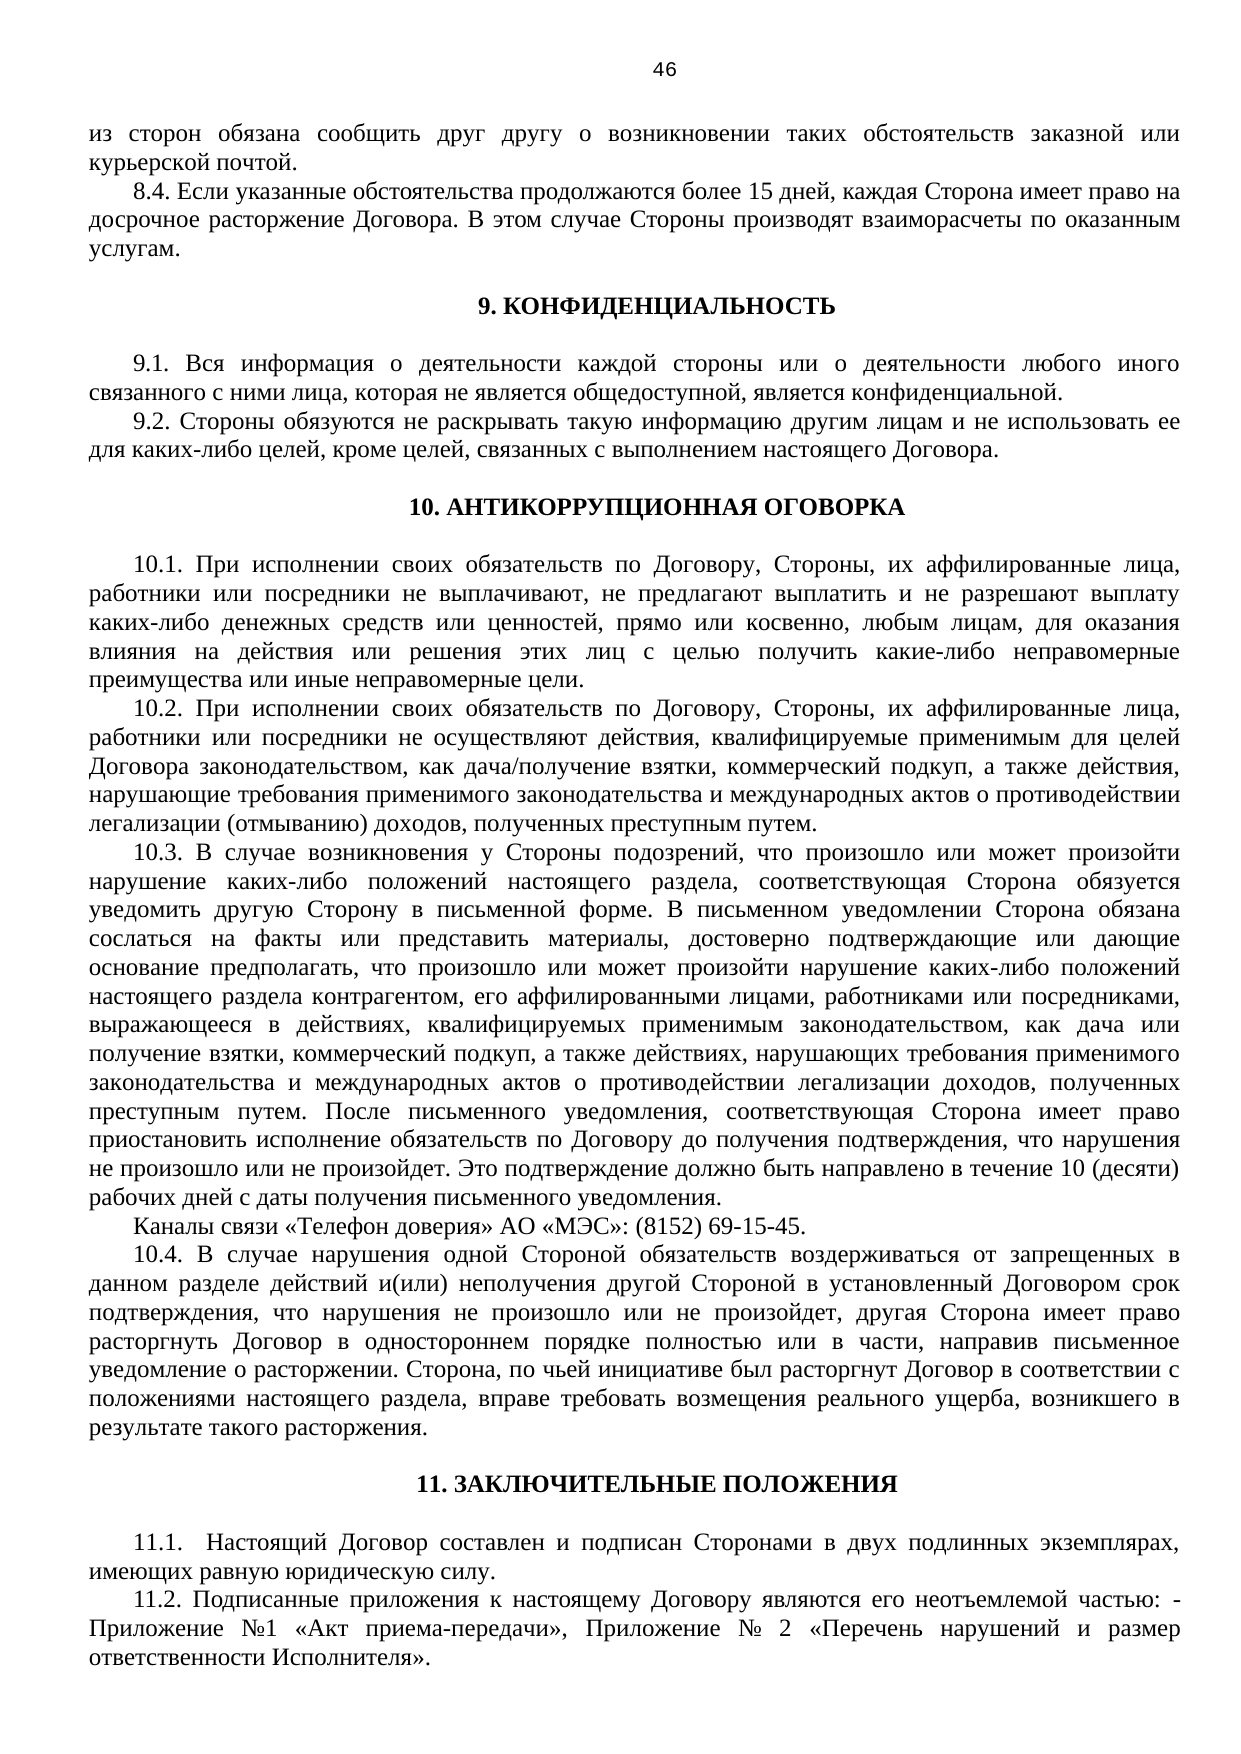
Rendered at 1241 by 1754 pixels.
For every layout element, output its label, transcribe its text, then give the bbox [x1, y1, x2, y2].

text 10.1. При исполнении своих обязательств по Договору, Стороны, их аффилированные лица, работники или посредники не выплачивают, не предлагают выплатить и не разрешают выплату каких-либо денежных средств или ценностей, прямо или косвенно, любым лицам, для оказания влияния на действия или решения этих лиц с целью получить какие-либо неправомерные преимущества или иные неправомерные цели. [89, 549, 1181, 693]
text 11.1. Настоящий Договор составлен и подписан Сторонами в двух подлинных экземплярах, имеющих равную юридическую силу. [89, 1527, 1181, 1584]
text Каналы связи «Телефон доверия» АО «МЭС»: (8152) 69-15-45. [89, 1211, 1181, 1239]
text 10.3. В случае возникновения у Стороны подозрений, что произошло или может произойти нарушение каких-либо положений настоящего раздела, соответствующая Сторона обязуется уведомить другую Сторону в письменной форме. В письменном уведомлении Сторона обязана сослаться на факты или представить материалы, достоверно подтверждающие или дающие основание предполагать, что произошло или может произойти нарушение каких-либо положений настоящего раздела контрагентом, его аффилированными лицами, работниками или посредниками, выражающееся в действиях, квалифицируемых применимым законодательством, как дача или получение взятки, коммерческий подкуп, а также действиях, нарушающих требования применимого законодательства и международных актов о противодействии легализации доходов, полученных преступным путем. После письменного уведомления, соответствующая Сторона имеет право приостановить исполнение обязательств по Договору до получения подтверждения, что нарушения не произошло или не произойдет. Это подтверждение должно быть направлено в течение 10 (десяти) рабочих дней с даты получения письменного уведомления. [89, 837, 1181, 1211]
text 11.2. Подписанные приложения к настоящему Договору являются его неотъемлемой частью: - Приложение №1 «Акт приема-передачи», Приложение № 2 «Перечень нарушений и размер ответственности Исполнителя». [89, 1584, 1181, 1671]
text 9. КОНФИДЕНЦИАЛЬНОСТЬ [89, 291, 1181, 319]
text 9.1. Вся информация о деятельности каждой стороны или о деятельности любого иного связанного с ними лица, которая не является общедоступной, является конфиденциальной. [89, 348, 1181, 406]
text 8.4. Если указанные обстоятельства продолжаются более 15 дней, каждая Сторона имеет право на досрочное расторжение Договора. В этом случае Стороны производят взаиморасчеты по оказанным услугам. [89, 176, 1181, 262]
text 10. АНТИКОРРУПЦИОННАЯ ОГОВОРКА [89, 492, 1181, 521]
text 9.2. Стороны обязуются не раскрывать такую информацию другим лицам и не использовать ее для каких-либо целей, кроме целей, связанных с выполнением настоящего Договора. [89, 406, 1181, 463]
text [89, 118, 1181, 176]
text 10.2. При исполнении своих обязательств по Договору, Стороны, их аффилированные лица, работники или посредники не осуществляют действия, квалифицируемые применимым для целей Договора законодательством, как дача/получение взятки, коммерческий подкуп, а также действия, нарушающие требования применимого законодательства и международных актов о противодействии легализации (отмыванию) доходов, полученных преступным путем. [89, 693, 1181, 837]
text 10.4. В случае нарушения одной Стороной обязательств воздерживаться от запрещенных в данном разделе действий и(или) неполучения другой Стороной в установленный Договором срок подтверждения, что нарушения не произошло или не произойдет, другая Сторона имеет право расторгнуть Договор в одностороннем порядке полностью или в части, направив письменное уведомление о расторжении. Сторона, по чьей инициативе был расторгнут Договор в соответствии с положениями настоящего раздела, вправе требовать возмещения реального ущерба, возникшего в результате такого расторжения. [89, 1239, 1181, 1441]
text 11. ЗАКЛЮЧИТЕЛЬНЫЕ ПОЛОЖЕНИЯ [89, 1469, 1181, 1498]
